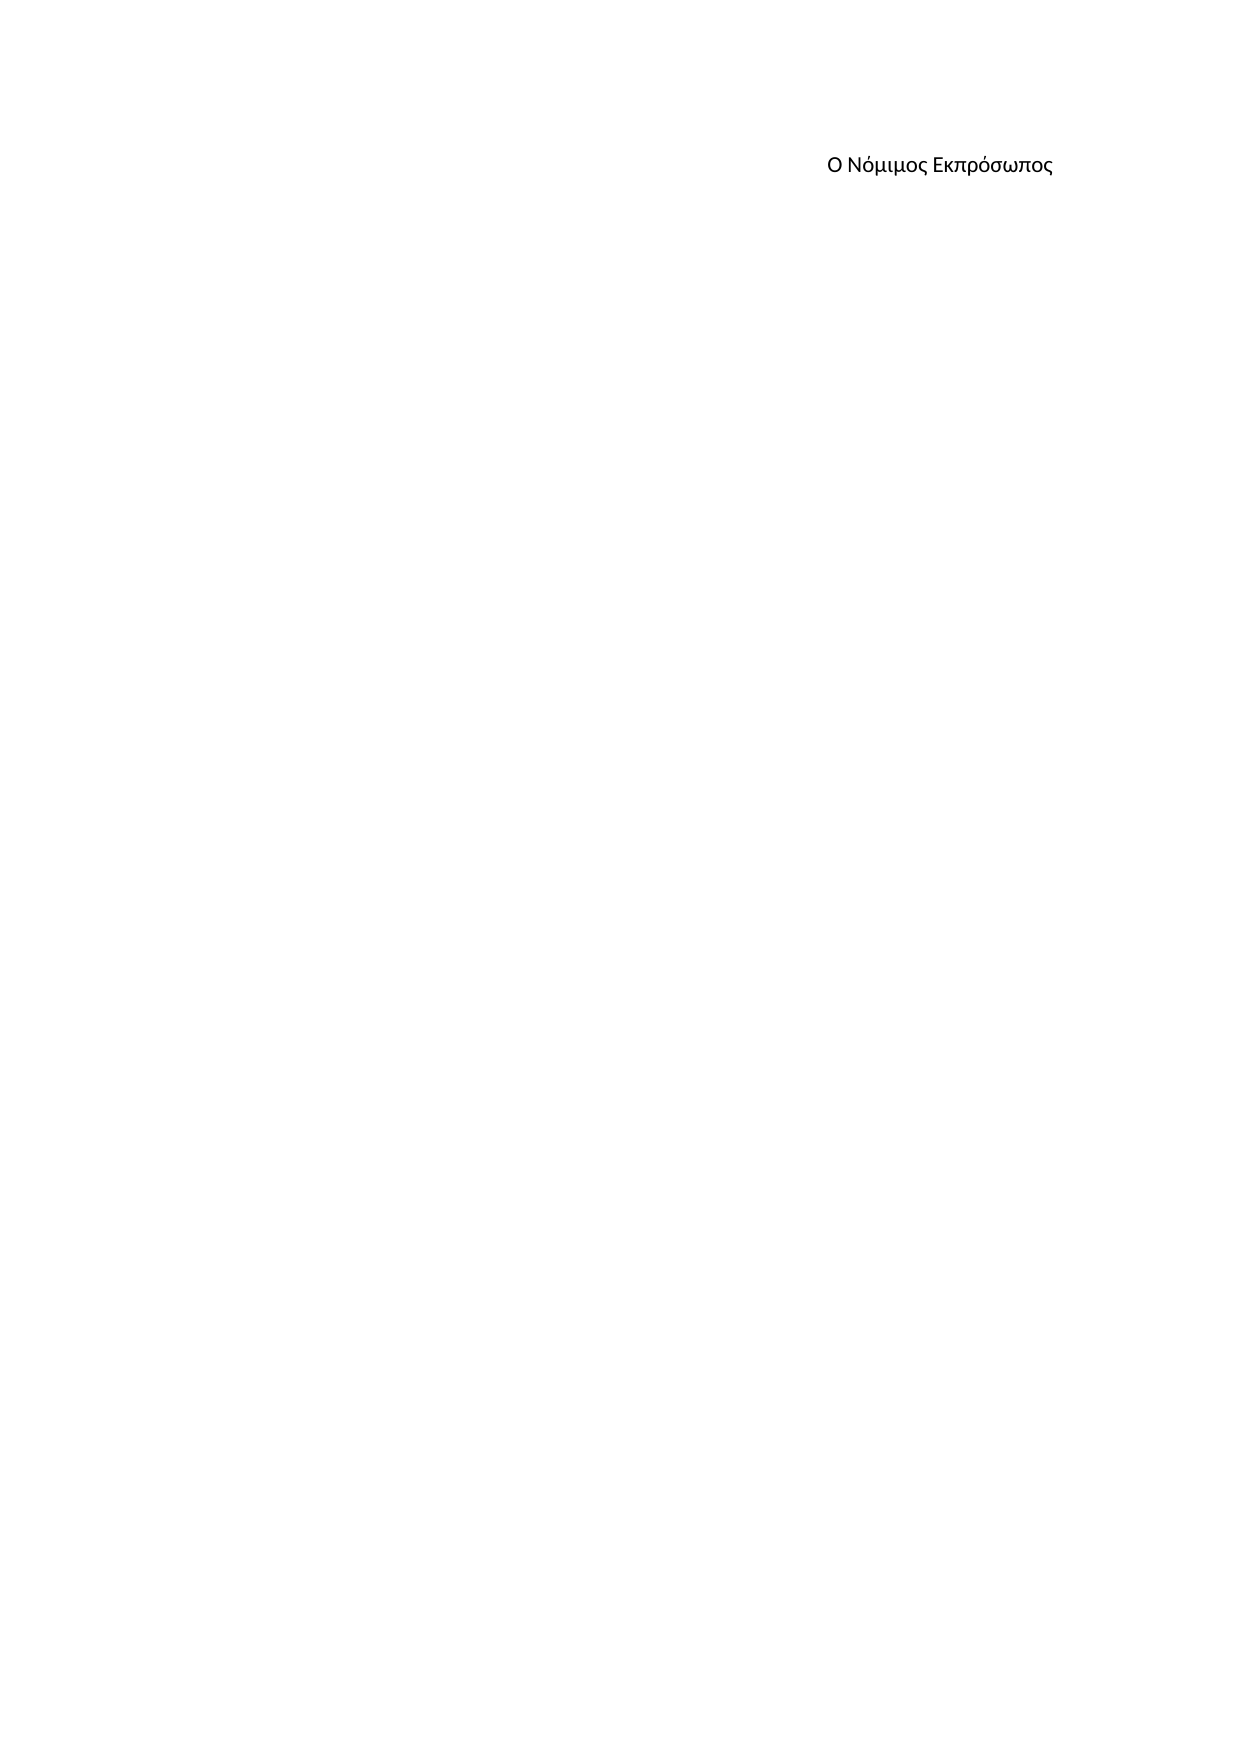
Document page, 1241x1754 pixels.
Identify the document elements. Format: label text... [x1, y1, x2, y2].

text Ο Νόμιμος Εκπρόσωπος [187, 150, 1053, 178]
